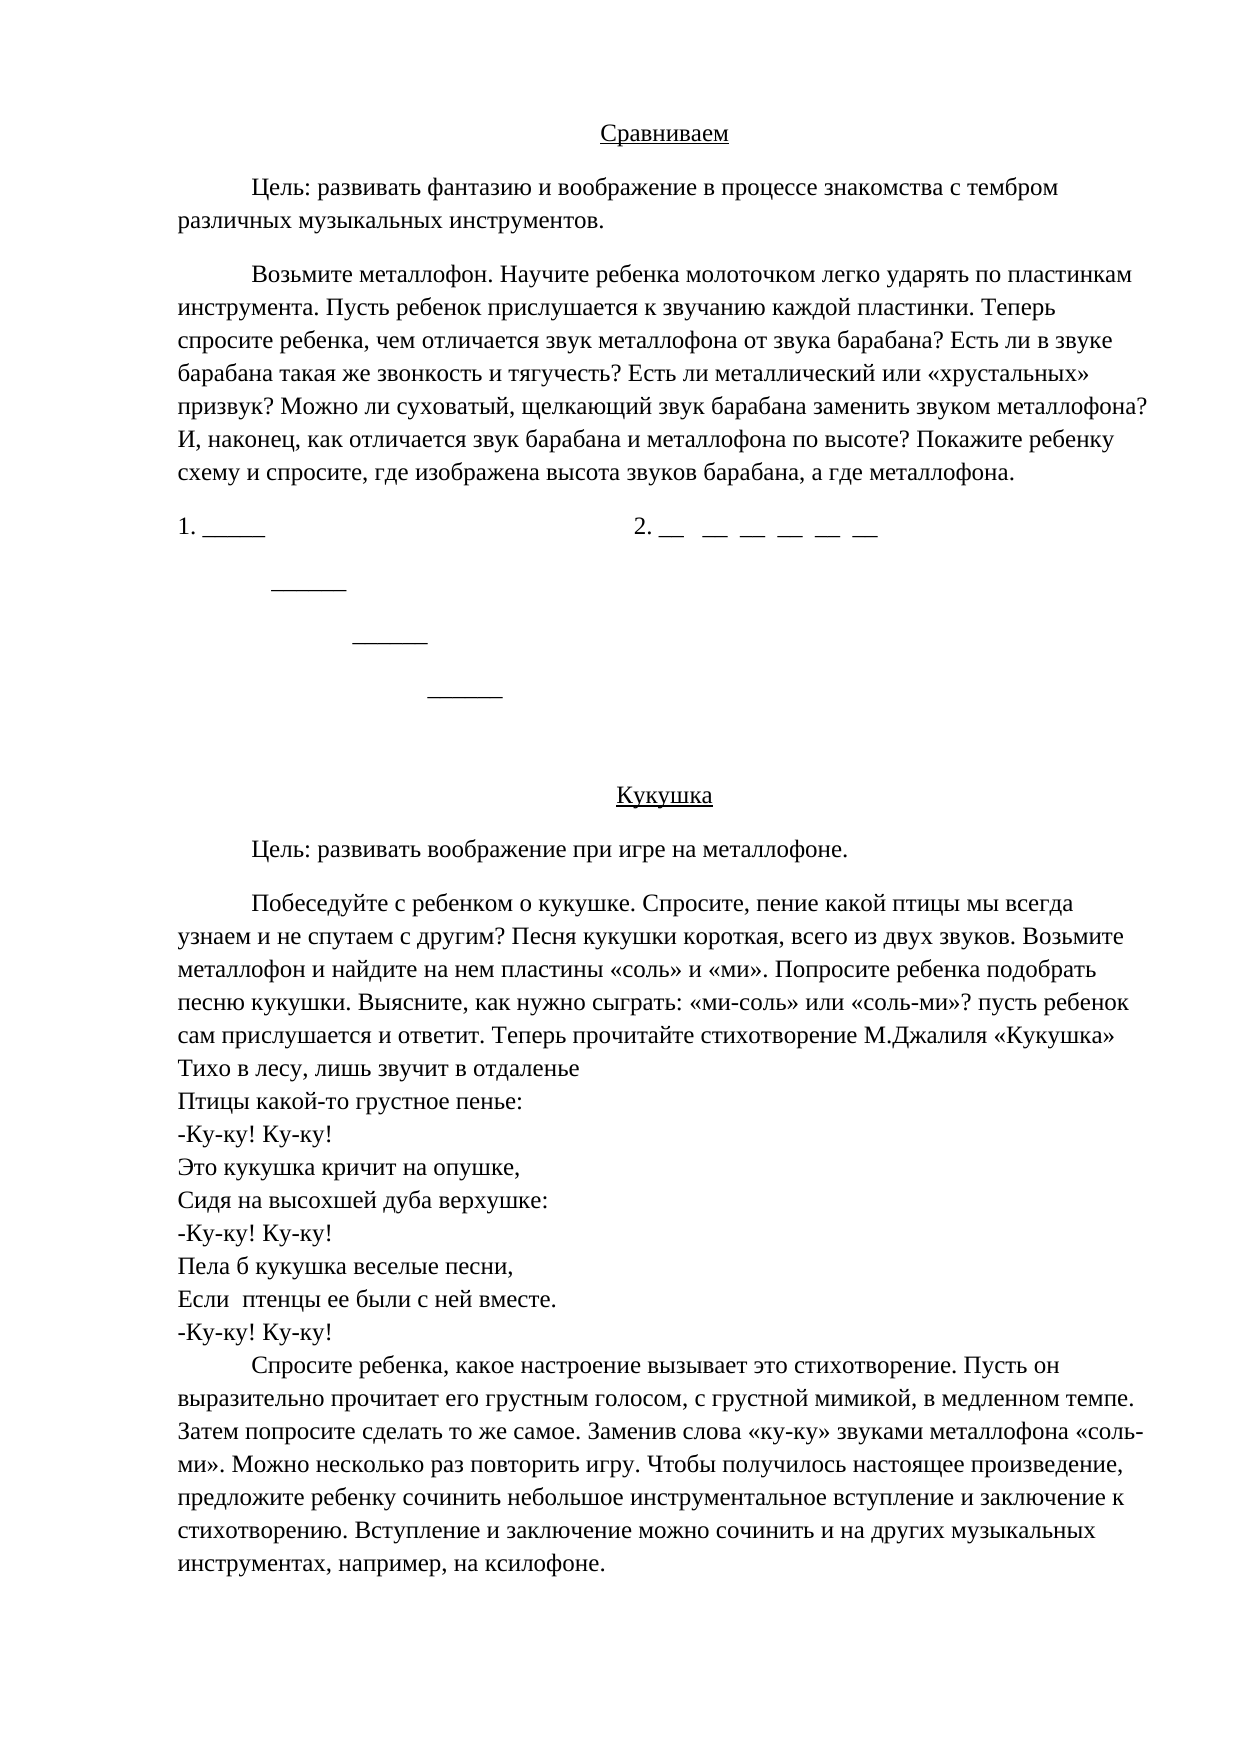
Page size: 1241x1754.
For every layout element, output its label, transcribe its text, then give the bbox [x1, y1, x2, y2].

text Цель: развивать воображение при игре на металлофоне. [177, 834, 1152, 863]
text Цель: развивать фантазию и воображение в процессе знакомства с тембром различных музыкальных инструментов. [177, 172, 1152, 234]
text ______ [177, 672, 1152, 701]
text -Ку-ку! Ку-ку! [177, 1218, 1152, 1247]
text ______ [177, 618, 1152, 647]
text Это кукушка кричит на опушке, [177, 1152, 1152, 1181]
text Кукушка [177, 780, 1152, 809]
text Если птенцы ее были с ней вместе. [177, 1284, 1152, 1313]
text Пела б кукушка веселые песни, [177, 1251, 1152, 1280]
text Птицы какой-то грустное пенье: [177, 1086, 1152, 1115]
text Сидя на высохшей дуба верхушке: [177, 1185, 1152, 1214]
text песню кукушки. Выясните, как нужно сыграть: «ми-соль» или «соль-ми»? пусть ребенок сам прислушается и ответит. Теперь прочитайте стихотворение М.Джалиля «Кукушка» [177, 987, 1152, 1049]
text Побеседуйте с ребенком о кукушке. Спросите, пение какой птицы мы всегда узнаем и не спутаем с другим? Песня кукушки короткая, всего из двух звуков. Возьмите металлофон и найдите на нем пластины «соль» и «ми». Попросите ребенка подобрать [177, 888, 1152, 983]
text Спросите ребенка, какое настроение вызывает это стихотворение. Пусть он выразительно прочитает его грустным голосом, с грустной мимикой, в медленном темпе. Затем попросите сделать то же самое. Заменив слова «ку-ку» звуками металлофона «соль-ми». Можно несколько раз повторить игру. Чтобы получилось настоящее произведение, предложите ребенку сочинить небольшое инструментальное вступление и заключение к стихотворению. Вступление и заключение можно сочинить и на других музыкальных инструментах, например, на ксилофоне. [177, 1350, 1152, 1577]
text -Ку-ку! Ку-ку! [177, 1317, 1152, 1346]
text ______ [177, 565, 1152, 593]
text Сравниваем [177, 118, 1152, 147]
text 1. _____ 2. __ __ __ __ __ __ [177, 511, 1152, 539]
text Возьмите металлофон. Научите ребенка молоточком легко ударять по пластинкам инструмента. Пусть ребенок прислушается к звучанию каждой пластинки. Теперь спросите ребенка, чем отличается звук металлофона от звука барабана? Есть ли в звуке барабана такая же звонкость и тягучесть? Есть ли металлический или «хрустальных» призвук? Можно ли суховатый, щелкающий звук барабана заменить звуком металлофона? И, наконец, как отличается звук барабана и металлофона по высоте? Покажите ребенку схему и спросите, где изображена высота звуков барабана, а где металлофона. [177, 259, 1152, 486]
text Тихо в лесу, лишь звучит в отдаленье [177, 1053, 1152, 1082]
text -Ку-ку! Ку-ку! [177, 1119, 1152, 1148]
